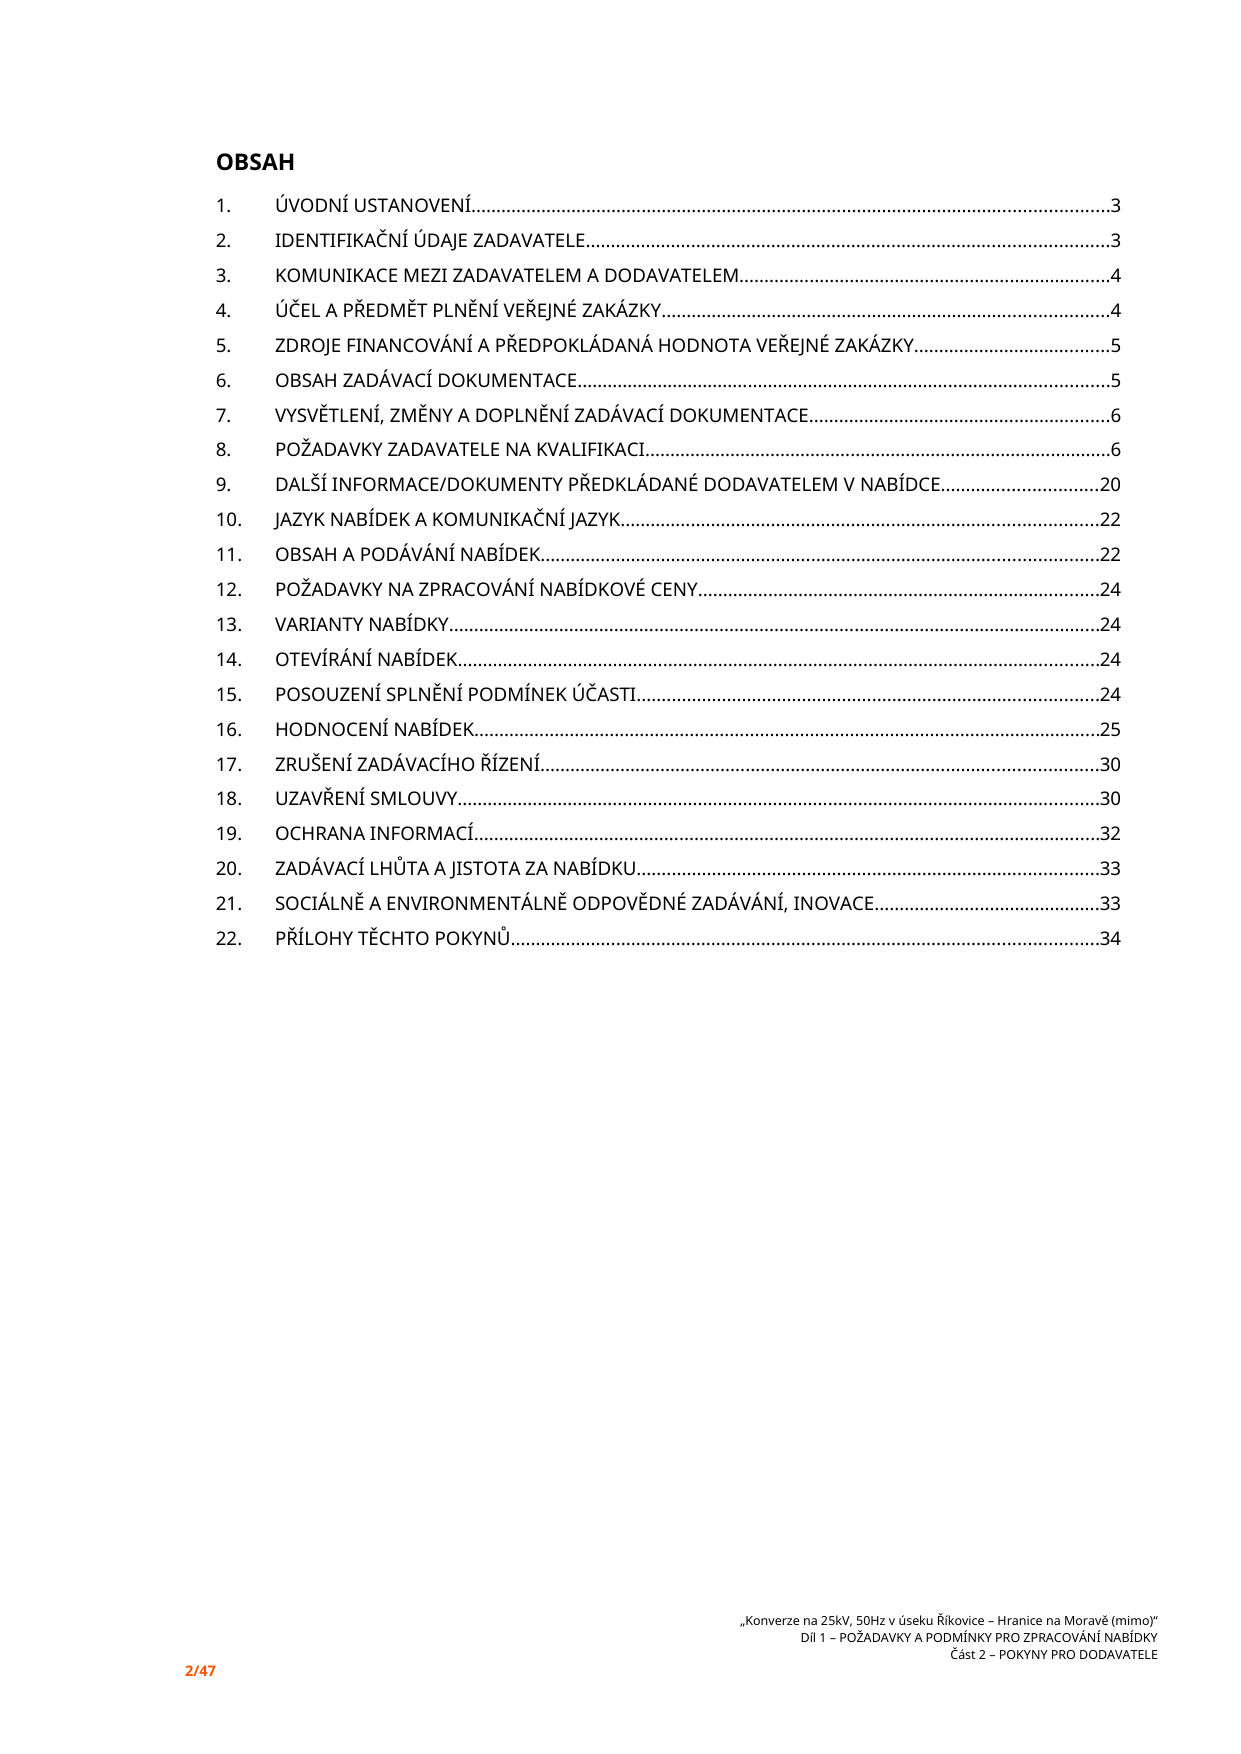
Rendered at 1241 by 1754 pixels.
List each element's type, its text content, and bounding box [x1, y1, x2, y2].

text 21. SOCIÁLNĚ A ENVIRONMENTÁLNĚ ODPOVĚDNÉ ZADÁVÁNÍ, INOVACE 33 [216, 890, 1122, 916]
text 10. JAZYK NABÍDEK A KOMUNIKAČNÍ JAZYK 22 [216, 507, 1122, 532]
text 17. ZRUŠENÍ ZADÁVACÍHO ŘÍZENÍ 30 [216, 751, 1122, 776]
text 6. OBSAH ZADÁVACÍ DOKUMENTACE 5 [216, 367, 1122, 392]
text 11. OBSAH a PODÁVÁNÍ NABÍDEK 22 [216, 541, 1122, 567]
text 9. DALŠÍ INFORMACE/DOKUMENTY PŘEDKLÁDANÉ DODAVATELEM v NABÍDCE 20 [216, 472, 1122, 497]
text 12. POŽADAVKY NA ZPRACOVÁNÍ NABÍDKOVÉ CENY 24 [216, 576, 1122, 602]
text 20. ZADÁVACÍ LHŮTA A JISTOTA ZA NABÍDKU 33 [216, 856, 1122, 881]
text 13. VARIANTY NABÍDKY 24 [216, 611, 1122, 637]
text 5. ZDROJE FINANCOVÁNÍ a PŘEDPOKLÁDANÁ HODNOTA VEŘEJNÉ ZAKÁZKY 5 [216, 332, 1122, 358]
text 2. IDENTIFIKAČNÍ ÚDAJE ZADAVATELE 3 [216, 227, 1122, 253]
text 16. HODNOCENÍ NABÍDEK 25 [216, 716, 1122, 741]
text 4. ÚČEL a PŘEDMĚT PLNĚNÍ VEŘEJNÉ ZAKÁZKY 4 [216, 297, 1122, 323]
text 7. VYSVĚTLENÍ, ZMĚNY a DOPLNĚNÍ ZADÁVACÍ DOKUMENTACE 6 [216, 402, 1122, 427]
text Obsah [216, 146, 1122, 177]
text 14. OTEVÍRÁNÍ NABÍDEK 24 [216, 646, 1122, 672]
text 19. OCHRANA INFORMACÍ 32 [216, 821, 1122, 846]
text 15. POSOUZENÍ SPLNĚNÍ PODMÍNEK ÚČASTI 24 [216, 681, 1122, 707]
text 3. KOMUNIKACE MEZI ZADAVATELEM a DODAVATELEM 4 [216, 262, 1122, 288]
text 18. UZAVŘENÍ SMLOUVY 30 [216, 786, 1122, 811]
text 8. POŽADAVKY ZADAVATELE NA KVALIFIKACI 6 [216, 437, 1122, 462]
text 22. PŘÍLOHY TĚCHTO POKYNŮ 34 [216, 925, 1122, 951]
text 1. ÚVODNÍ USTANOVENÍ 3 [216, 192, 1122, 218]
